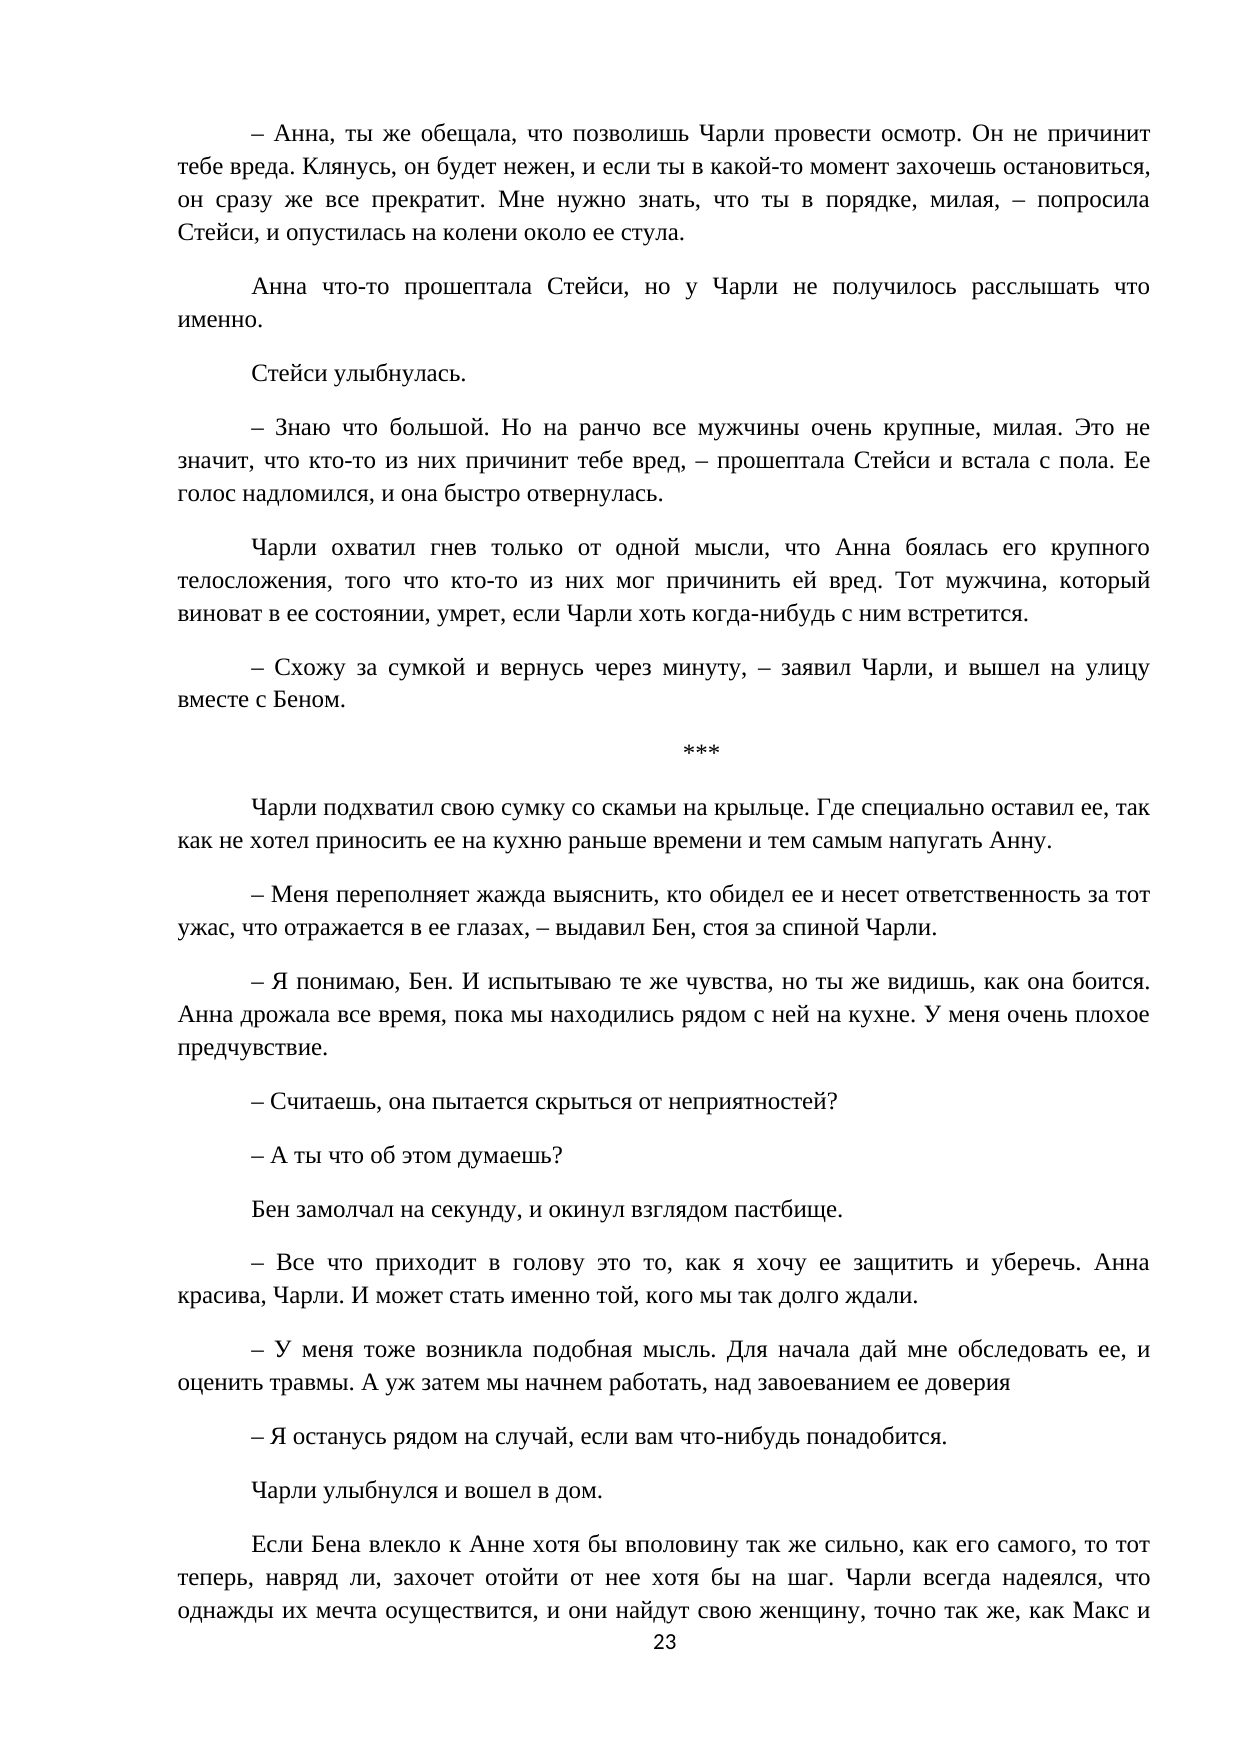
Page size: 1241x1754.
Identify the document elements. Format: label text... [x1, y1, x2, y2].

text *** [177, 738, 1152, 767]
text – Схожу за сумкой и вернусь через минуту, – заявил Чарли, и вышел на улицу вместе с Беном. [177, 652, 1152, 713]
text Бен замолчал на секунду, и окинул взглядом пастбище. [177, 1194, 1152, 1222]
text Стейси улыбнулась. [177, 358, 1152, 387]
text – Меня переполняет жажда выяснить, кто обидел ее и несет ответственность за тот ужас, что отражается в ее глазах, – выдавил Бен, стоя за спиной Чарли. [177, 879, 1152, 941]
text – А ты что об этом думаешь? [177, 1140, 1152, 1168]
text Чарли улыбнулся и вошел в дом. [177, 1475, 1152, 1504]
text – У меня тоже возникла подобная мысль. Для начала дай мне обследовать ее, и оценить травмы. А уж затем мы начнем работать, над завоеванием ее доверия [177, 1334, 1152, 1396]
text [177, 1529, 1152, 1624]
text – Все что приходит в голову это то, как я хочу ее защитить и уберечь. Анна красива, Чарли. И может стать именно той, кого мы так долго ждали. [177, 1247, 1152, 1309]
text – Я понимаю, Бен. И испытываю те же чувства, но ты же видишь, как она боится. Анна дрожала все время, пока мы находились рядом с ней на кухне. У меня очень плохое предчувствие. [177, 966, 1152, 1061]
text – Считаешь, она пытается скрыться от неприятностей? [177, 1086, 1152, 1115]
text Анна что-то прошептала Стейси, но у Чарли не получилось расслышать что именно. [177, 271, 1152, 333]
text Чарли подхватил свою сумку со скамьи на крыльце. Где специально оставил ее, так как не хотел приносить ее на кухню раньше времени и тем самым напугать Анну. [177, 792, 1152, 854]
text Чарли охватил гнев только от одной мысли, что Анна боялась его крупного телосложения, того что кто-то из них мог причинить ей вред. Тот мужчина, который виноват в ее состоянии, умрет, если Чарли хоть когда-нибудь с ним встретится. [177, 532, 1152, 626]
text – Я останусь рядом на случай, если вам что-нибудь понадобится. [177, 1421, 1152, 1450]
text – Знаю что большой. Но на ранчо все мужчины очень крупные, милая. Это не значит, что кто-то из них причинит тебе вред, – прошептала Стейси и встала с пола. Ее голос надломился, и она быстро отвернулась. [177, 412, 1152, 507]
text – Анна, ты же обещала, что позволишь Чарли провести осмотр. Он не причинит тебе вреда. Клянусь, он будет нежен, и если ты в какой-то момент захочешь остановиться, он сразу же все прекратит. Мне нужно знать, что ты в порядке, милая, – попросила Стейси, и опустилась на колени около ее стула. [177, 118, 1152, 246]
